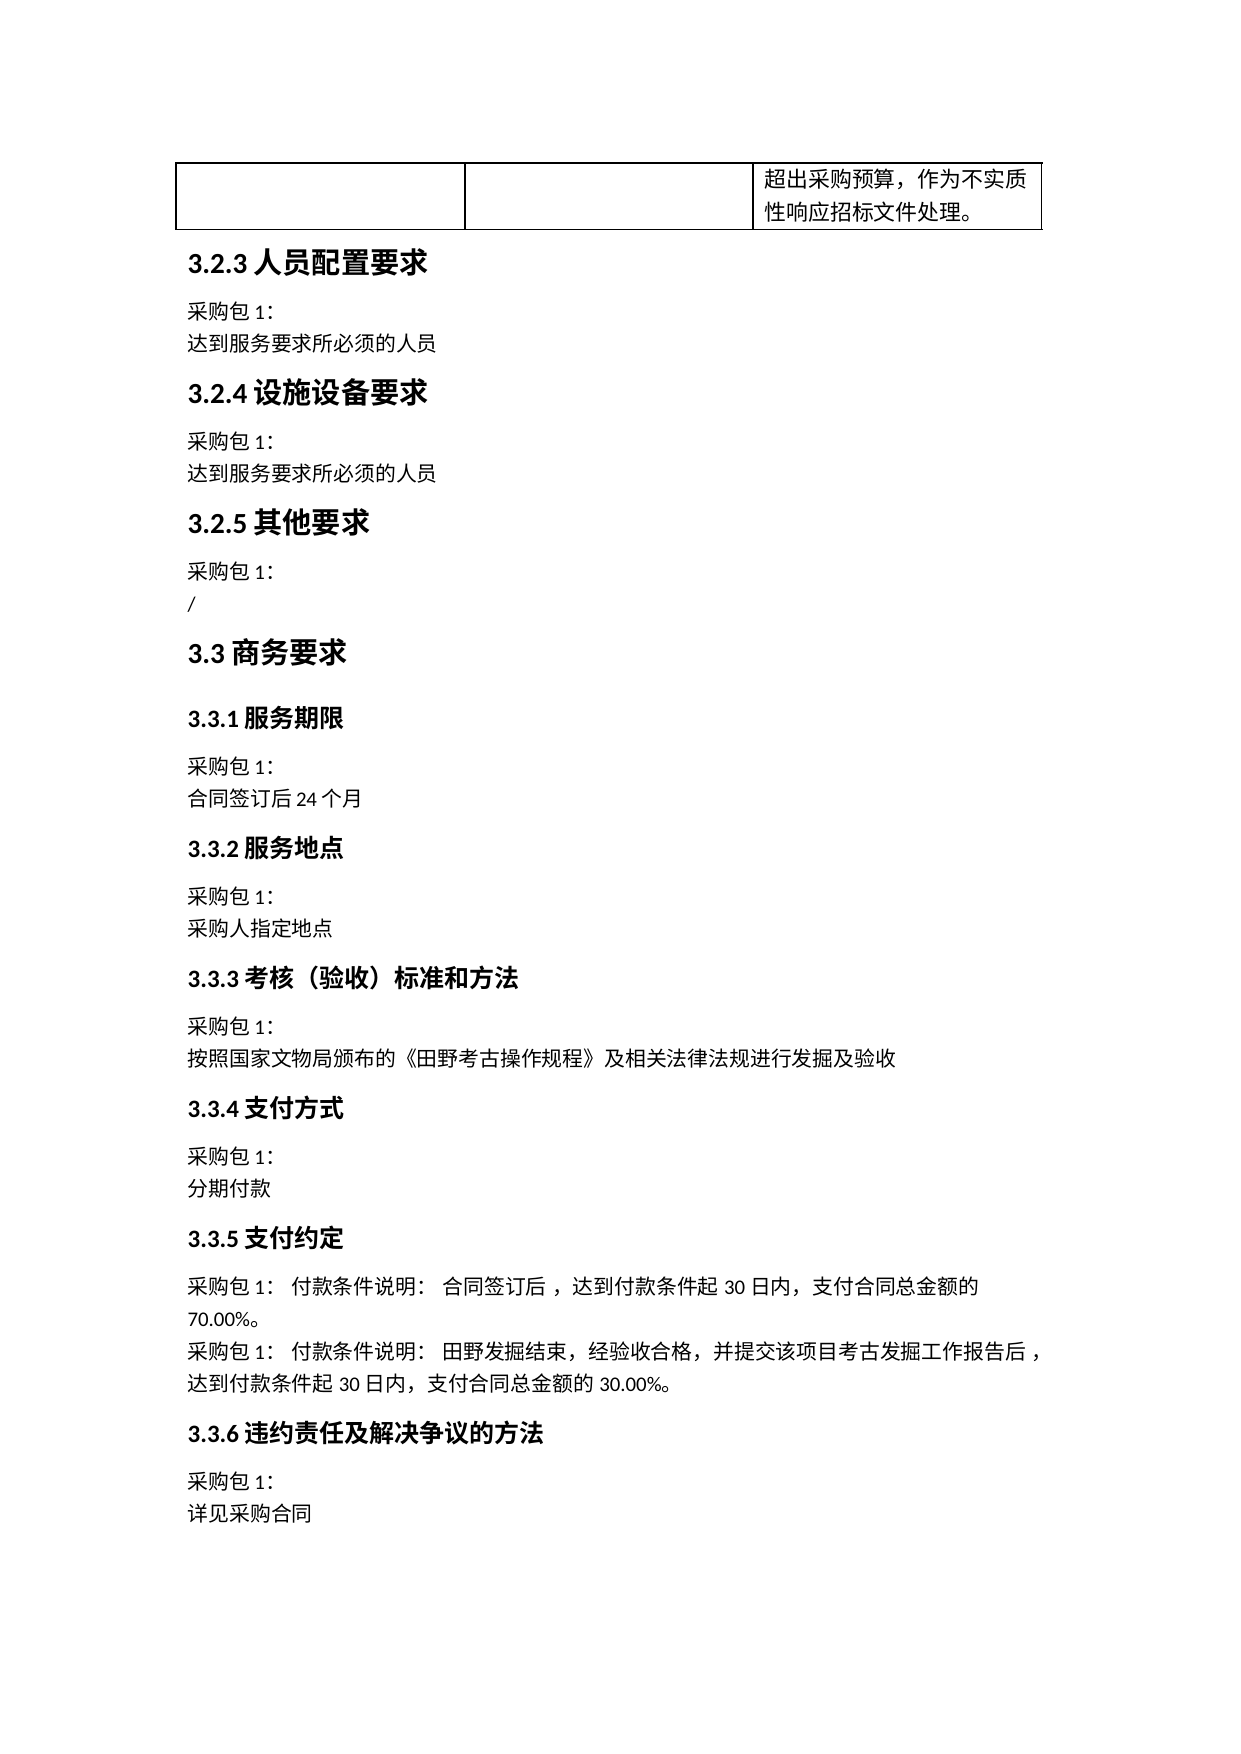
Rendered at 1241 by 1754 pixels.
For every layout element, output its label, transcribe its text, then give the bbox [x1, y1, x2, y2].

text 合同签订后24个月 [187, 783, 1053, 815]
text 采购人指定地点 [187, 913, 1053, 945]
text 采购包1： [187, 1465, 1053, 1498]
text 3.3.1服务期限 [187, 685, 1053, 750]
text 3.3.3考核（验收）标准和方法 [187, 945, 1053, 1010]
text 3.3.4支付方式 [187, 1075, 1053, 1140]
text 3.2.4设施设备要求 [187, 360, 1053, 425]
text 采购包1： [187, 1140, 1053, 1173]
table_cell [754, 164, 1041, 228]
text 采购包1： 付款条件说明： 田野发掘结束，经验收合格，并提交该项目考古发掘工作报告后 ，达到付款条件起 30 日内，支付合同总金额的 30.00%。 [187, 1335, 1053, 1400]
text 3.3.2服务地点 [187, 815, 1053, 880]
text 3.3商务要求 [187, 620, 1053, 685]
text / [187, 588, 1053, 620]
text 采购包1： [187, 880, 1053, 913]
text 3.2.3人员配置要求 [187, 230, 1053, 295]
text 达到服务要求所必须的人员 [187, 328, 1053, 360]
text 采购包1： [187, 295, 1053, 328]
text 采购包1： [187, 750, 1053, 783]
text 按照国家文物局颁布的《田野考古操作规程》及相关法律法规进行发掘及验收 [187, 1043, 1053, 1075]
text 详见采购合同 [187, 1498, 1053, 1530]
text 采购包1： [187, 555, 1053, 588]
table_cell [177, 164, 464, 228]
text 达到服务要求所必须的人员 [187, 458, 1053, 490]
text 采购包1： [187, 1010, 1053, 1043]
text 3.3.5支付约定 [187, 1205, 1053, 1270]
text 采购包1： 付款条件说明： 合同签订后 ，达到付款条件起 30 日内，支付合同总金额的 70.00%。 [187, 1270, 1053, 1335]
text 分期付款 [187, 1173, 1053, 1205]
text 3.3.6违约责任及解决争议的方法 [187, 1400, 1053, 1465]
text 采购包1： [187, 425, 1053, 458]
table_cell 1 [466, 164, 752, 228]
text 3.2.5其他要求 [187, 490, 1053, 555]
